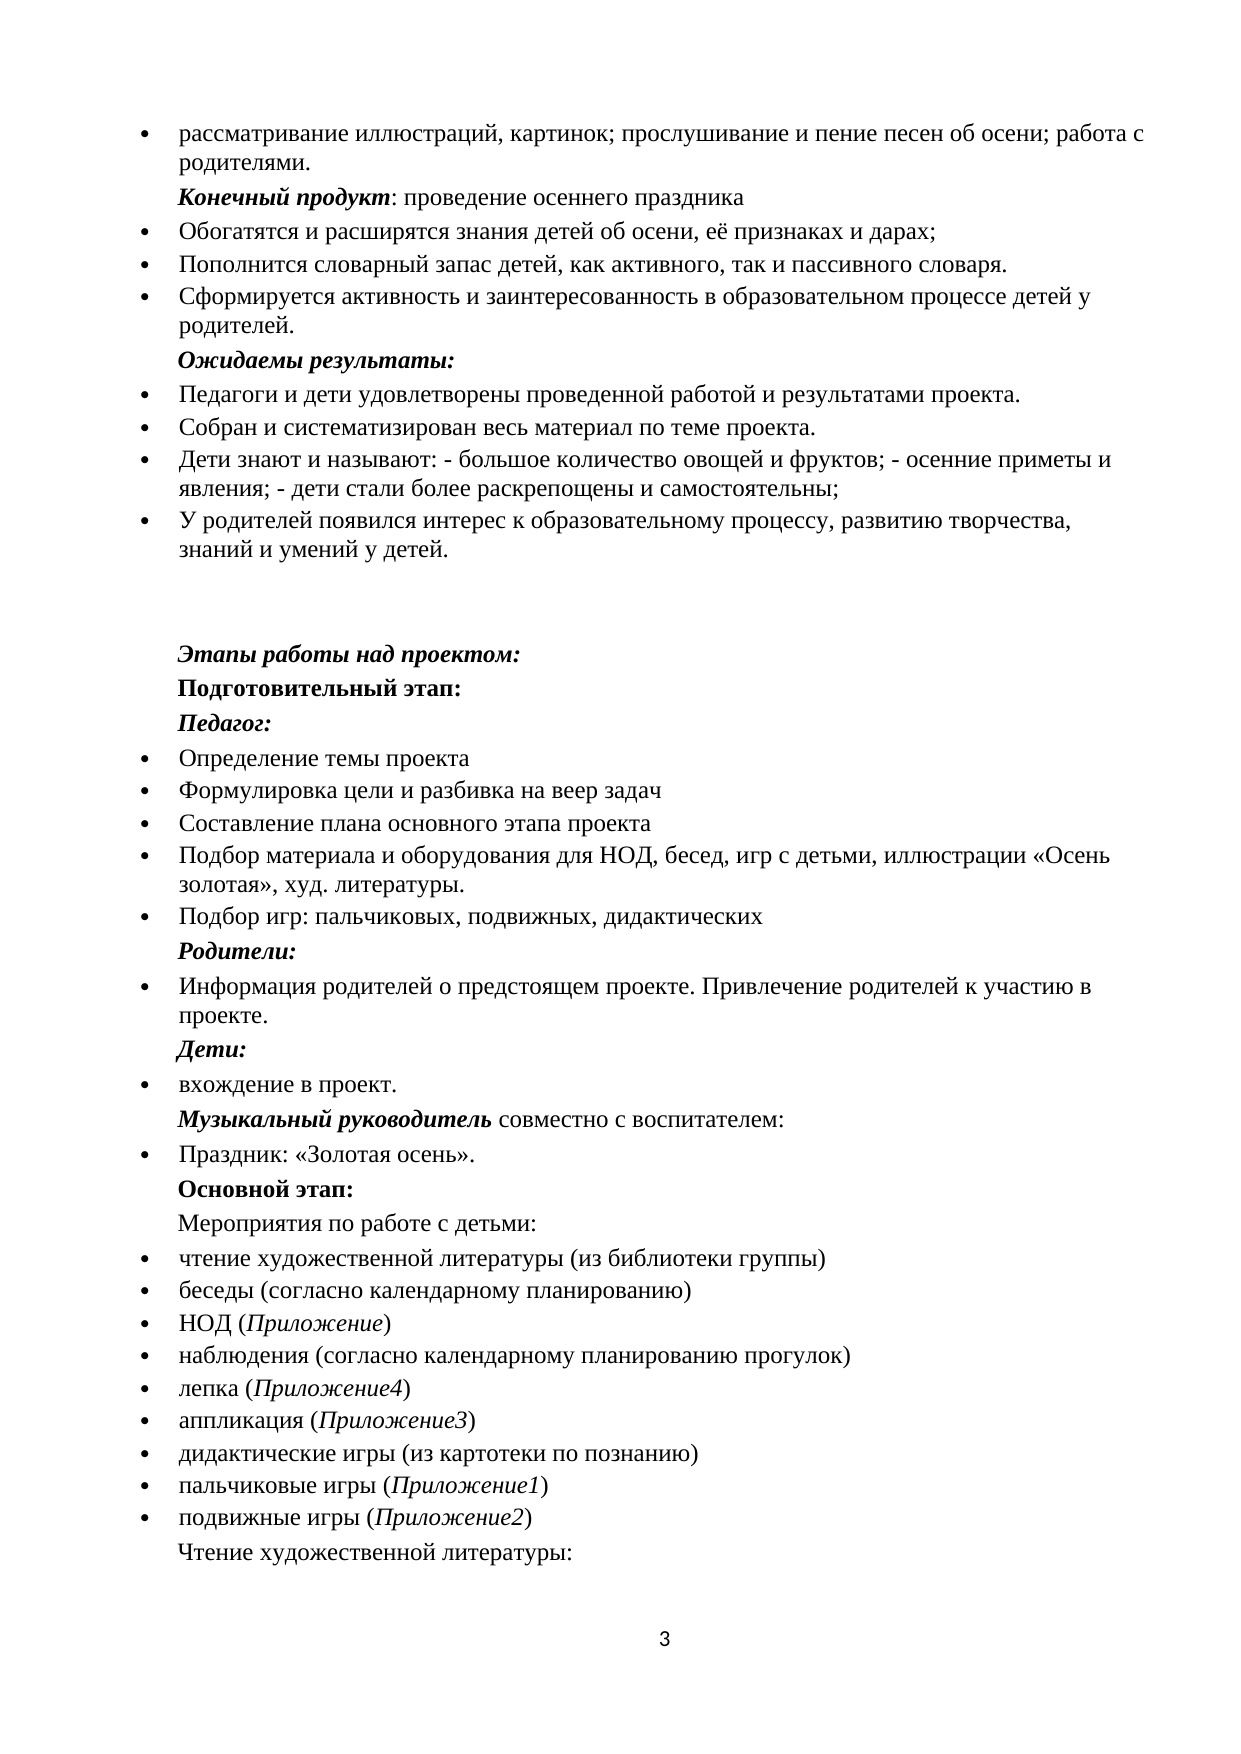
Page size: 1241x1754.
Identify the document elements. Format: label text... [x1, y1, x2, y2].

list беседы (согласно календарному планированию) [141, 1276, 1152, 1304]
text Основной этап: [177, 1174, 1152, 1202]
list дидактические игры (из картотеки по познанию) [141, 1438, 1152, 1466]
list У родителей появился интерес к образовательному процессу, развитию творчества, знаний и умений у детей. [141, 506, 1152, 563]
text Ожидаемы результаты: [177, 345, 1152, 373]
list Обогатятся и расширятся знания детей об осени, её признаках и дарах; [141, 216, 1152, 245]
text Музыкальный руководитель совместно с воспитателем: [177, 1104, 1152, 1133]
list Подбор материала и оборудования для НОД, бесед, игр с детьми, иллюстрации «Осень золотая», худ. литературы. [141, 840, 1152, 898]
list Дети знают и называют: - большое количество овощей и фруктов; - осенние приметы и явления; - дети стали более раскрепощены и самостоятельны; [141, 444, 1152, 502]
list Подбор игр: пальчиковых, подвижных, дидактических [141, 901, 1152, 930]
text Подготовительный этап: [177, 673, 1152, 702]
text Этапы работы над проектом: [177, 639, 1152, 667]
list вхождение в проект. [141, 1069, 1152, 1098]
text Дети: [177, 1034, 1152, 1063]
list Праздник: «Золотая осень». [141, 1139, 1152, 1168]
list Определение темы проекта [141, 743, 1152, 772]
text Педагог: [177, 708, 1152, 737]
list пальчиковые игры (Приложение1) [141, 1470, 1152, 1499]
list чтение художественной литературы (из библиотеки группы) [141, 1243, 1152, 1272]
list подвижные игры (Приложение2) [141, 1502, 1152, 1531]
text Мероприятия по работе с детьми: [177, 1208, 1152, 1237]
text Родители: [177, 936, 1152, 965]
text Чтение художественной литературы: [177, 1537, 1152, 1566]
list НОД (Приложение) [141, 1308, 1152, 1337]
list Составление плана основного этапа проекта [141, 808, 1152, 837]
list наблюдения (согласно календарному планированию прогулок) [141, 1340, 1152, 1369]
list лепка (Приложение4) [141, 1373, 1152, 1402]
list Педагоги и дети удовлетворены проведенной работой и результатами проекта. [141, 379, 1152, 408]
list Сформируется активность и заинтересованность в образовательном процессе детей у родителей. [141, 281, 1152, 339]
text Конечный продукт: проведение осеннего праздника [177, 182, 1152, 210]
list Формулировка цели и разбивка на веер задач [141, 775, 1152, 804]
list аппликация (Приложение3) [141, 1405, 1152, 1434]
list Собран и систематизирован весь материал по теме проекта. [141, 412, 1152, 441]
list Информация родителей о предстоящем проекте. Привлечение родителей к участию в проекте. [141, 971, 1152, 1028]
list Пополнится словарный запас детей, как активного, так и пассивного словаря. [141, 249, 1152, 278]
list рассматривание иллюстраций, картинок; прослушивание и пение песен об осени; работа с родителями. [141, 118, 1152, 176]
